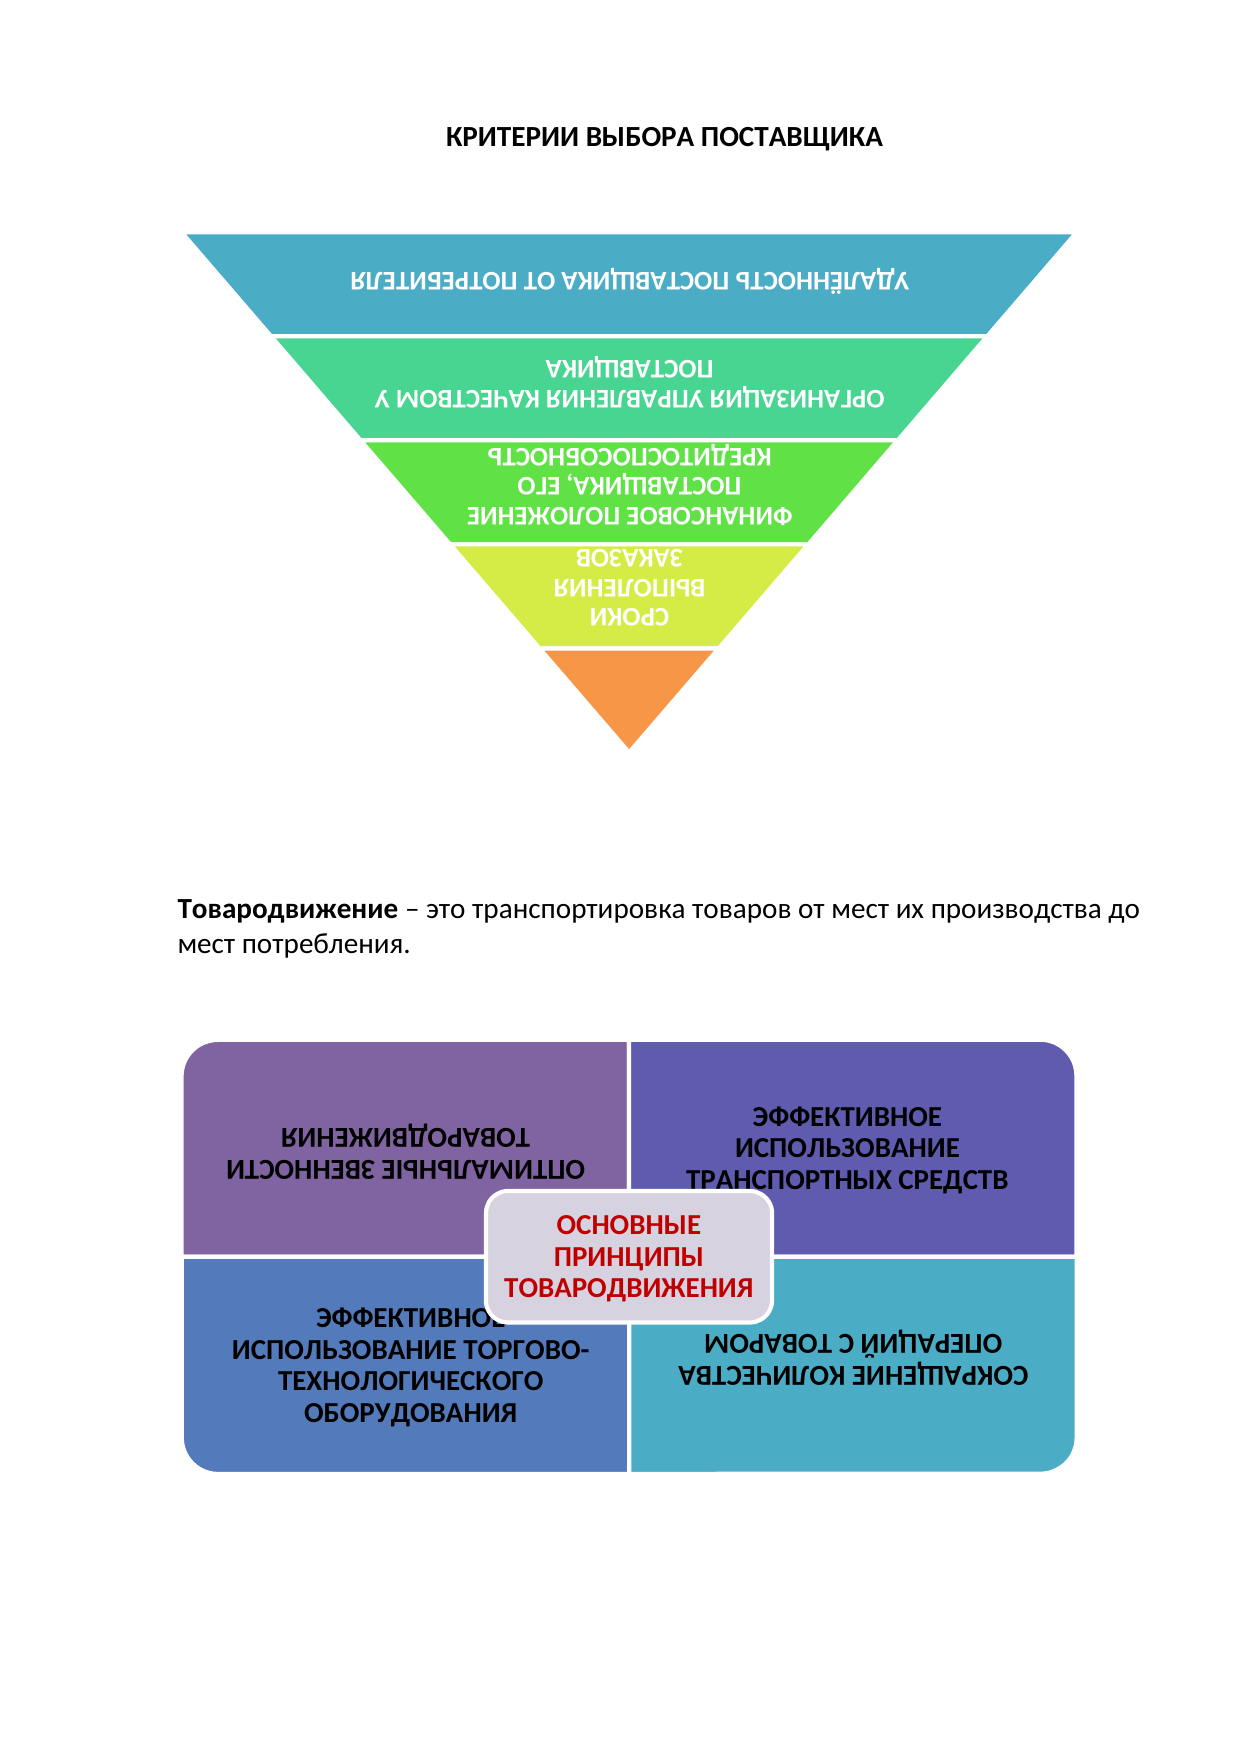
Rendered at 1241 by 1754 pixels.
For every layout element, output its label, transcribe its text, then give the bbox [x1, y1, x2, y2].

text Товародвижение – это транспортировка товаров от мест их производства до мест потребления. [177, 890, 1152, 961]
text КРИТЕРИИ ВЫБОРА ПОСТАВЩИКА [177, 118, 1152, 154]
